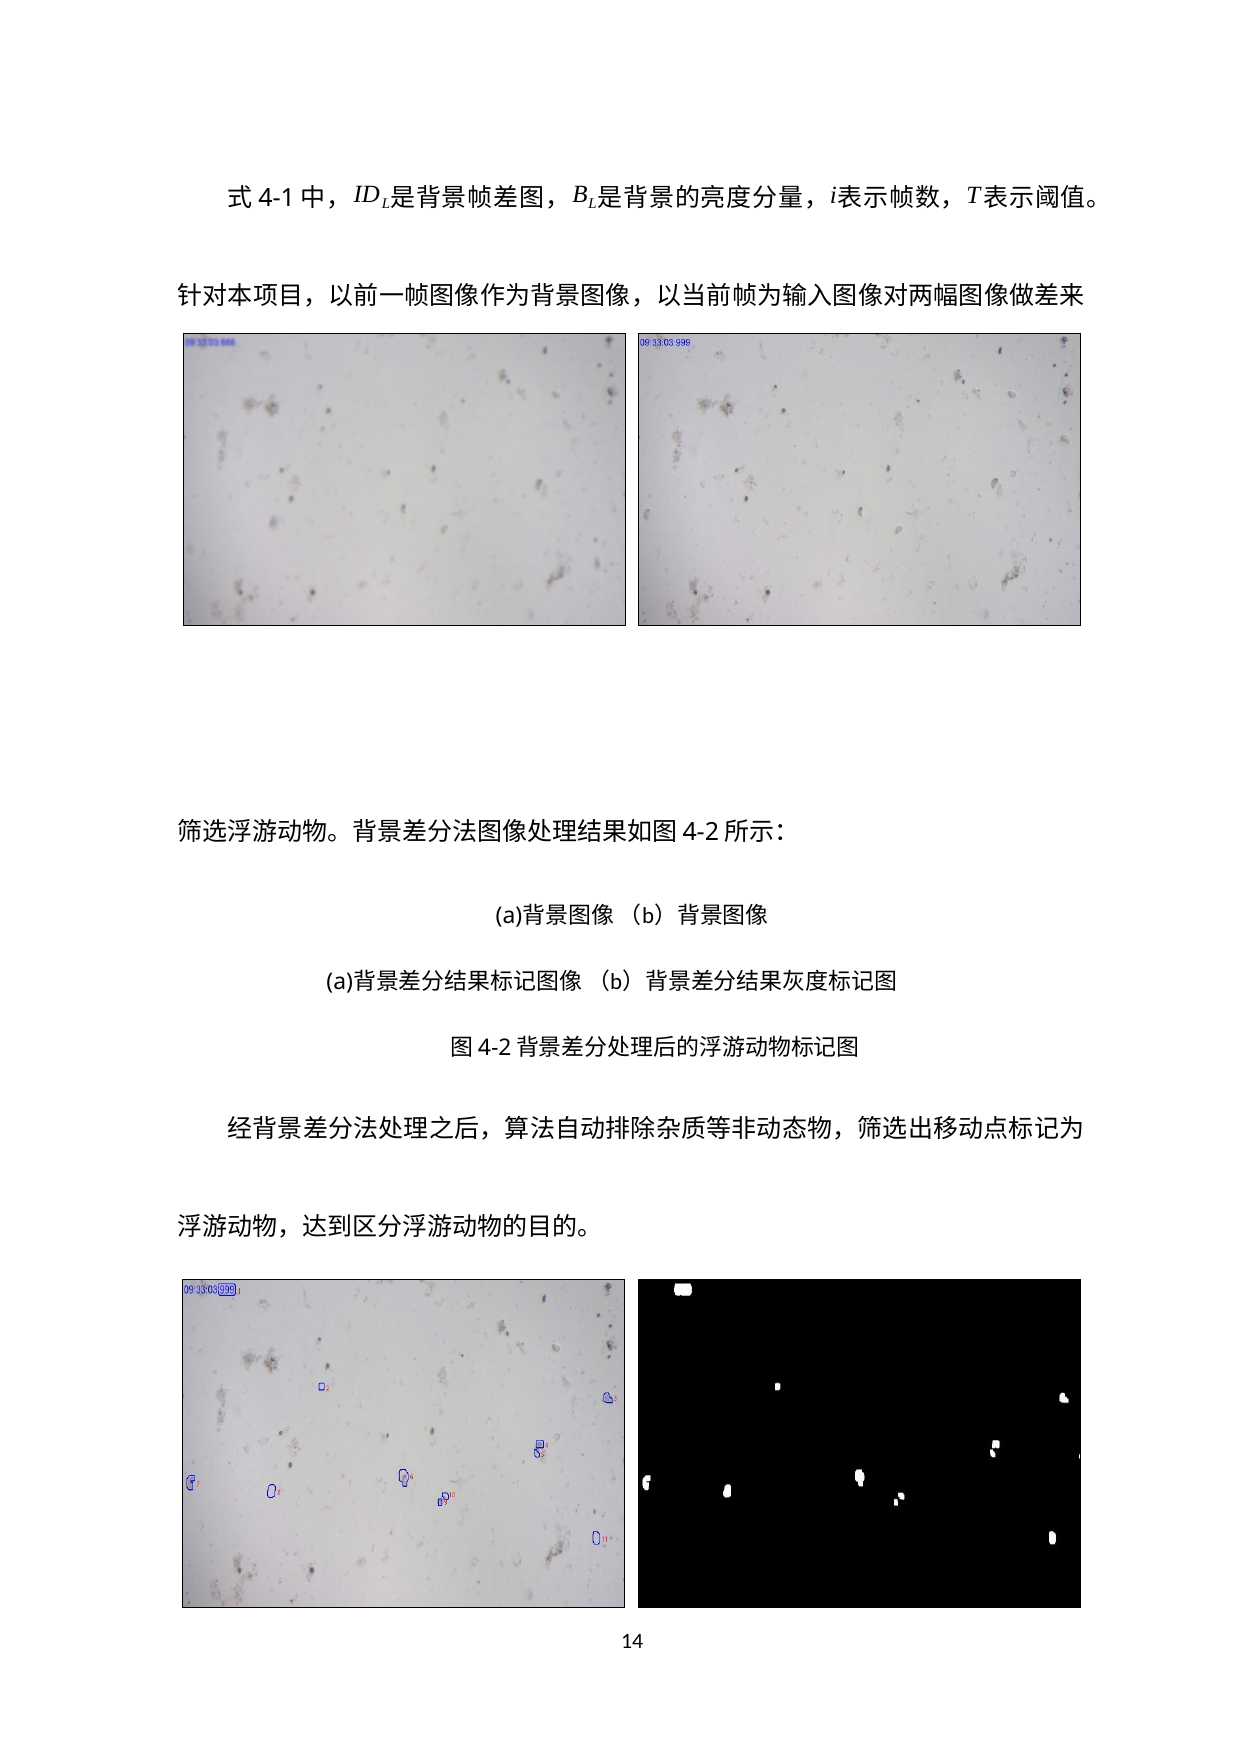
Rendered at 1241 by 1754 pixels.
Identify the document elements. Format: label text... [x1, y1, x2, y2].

picture [183, 1280, 624, 1607]
text (a)背景图像 （b）背景图像 [177, 897, 1087, 930]
picture [639, 1280, 1080, 1607]
text (a)背景差分结果标记图像 （b）背景差分结果灰度标记图 [177, 963, 1087, 996]
text 式4-1中，是背景帧差图，是背景的亮度分量，表示帧数，表示阈值。针对本项目，以前一帧图像作为背景图像，以当前帧为输入图像对两幅图像做差来筛选浮游动物。背景差分法图像处理结果如图4-2所示： [177, 163, 1087, 862]
text 图4-2背景差分处理后的浮游动物标记图 [177, 1013, 1087, 1078]
text 经背景差分法处理之后，算法自动排除杂质等非动态物，筛选出移动点标记为浮游动物，达到区分浮游动物的目的。 [177, 1094, 1087, 1257]
